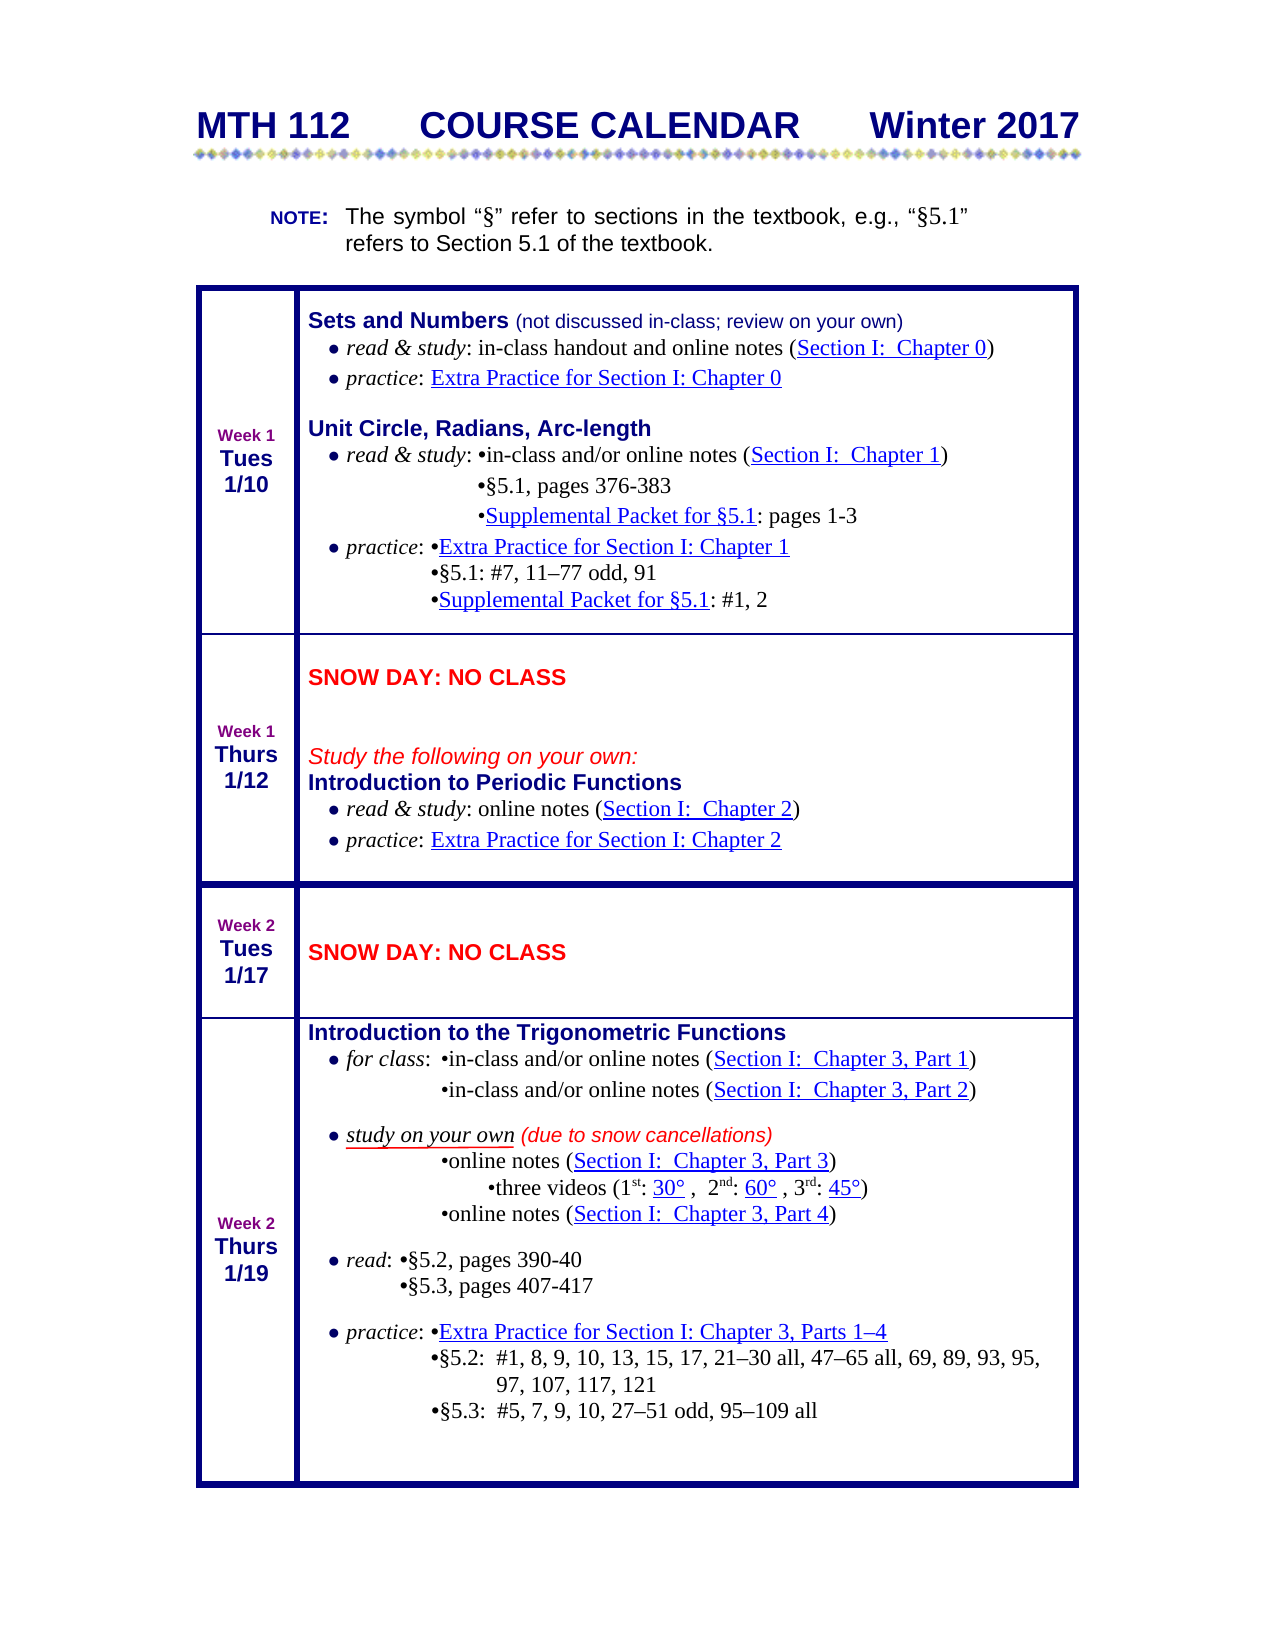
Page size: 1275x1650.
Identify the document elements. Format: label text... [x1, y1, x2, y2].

text MTH 112 Course Calendar Winter 2017 [100, 103, 1176, 146]
table_cell SNOW DAY: NO CLASS [300, 888, 1073, 1017]
picture [193, 146, 1083, 164]
table_cell Week 1 Thurs 1/12 [202, 635, 294, 881]
text note: The symbol “§” refer to sections in the textbook, e.g., “§5.1” refers to Section 5.1 of the textbook. [270, 201, 967, 256]
table_cell Week 2 Tues 1/17 [202, 888, 294, 1017]
table_cell SNOW DAY: NO CLASS Study the following on your own: Introduction to Periodic Functions ● read & study: online notes (Section I: Chapter 2) ● practice: Extra Practice for Section I: Chapter 2 [300, 635, 1073, 881]
table_cell Week 2 Thurs 1/19 [202, 1019, 294, 1481]
table_header Week 1 Tues 1/10 [202, 291, 294, 632]
table_cell Introduction to the Trigonometric Functions ● for class: •in-class and/or online notes (Section I: Chapter 3, Part 1) •in-class and/or online notes (Section I: Chapter 3, Part 2) ● study on your own (due to snow cancellations) •online notes (Section I: Chapter 3, Part 3) •three videos (1st: 30° , 2nd: 60° , 3rd: 45°) •online notes (Section I: Chapter 3, Part 4) ● read: •§5.2, pages 390-40 •§5.3, pages 407-417 ● practice: •Extra Practice for Section I: Chapter 3, Parts 1–4 •§5.2: #1, 8, 9, 10, 13, 15, 17, 21–30 all, 47–65 all, 69, 89, 93, 95, 97, 107, 117, 121 •§5.3: #5, 7, 9, 10, 27–51 odd, 95–109 all [300, 1019, 1073, 1481]
table_header Sets and Numbers (not discussed in-class; review on your own) ● read & study: in-class handout and online notes (Section I: Chapter 0) ● practice: Extra Practice for Section I: Chapter 0 Unit Circle, Radians, Arc-length ● read & study: •in-class and/or online notes (Section I: Chapter 1) •§5.1, pages 376-383 •Supplemental Packet for §5.1: pages 1-3 ● practice: •Extra Practice for Section I: Chapter 1 •§5.1: #7, 11–77 odd, 91 •Supplemental Packet for §5.1: #1, 2 [300, 291, 1073, 632]
